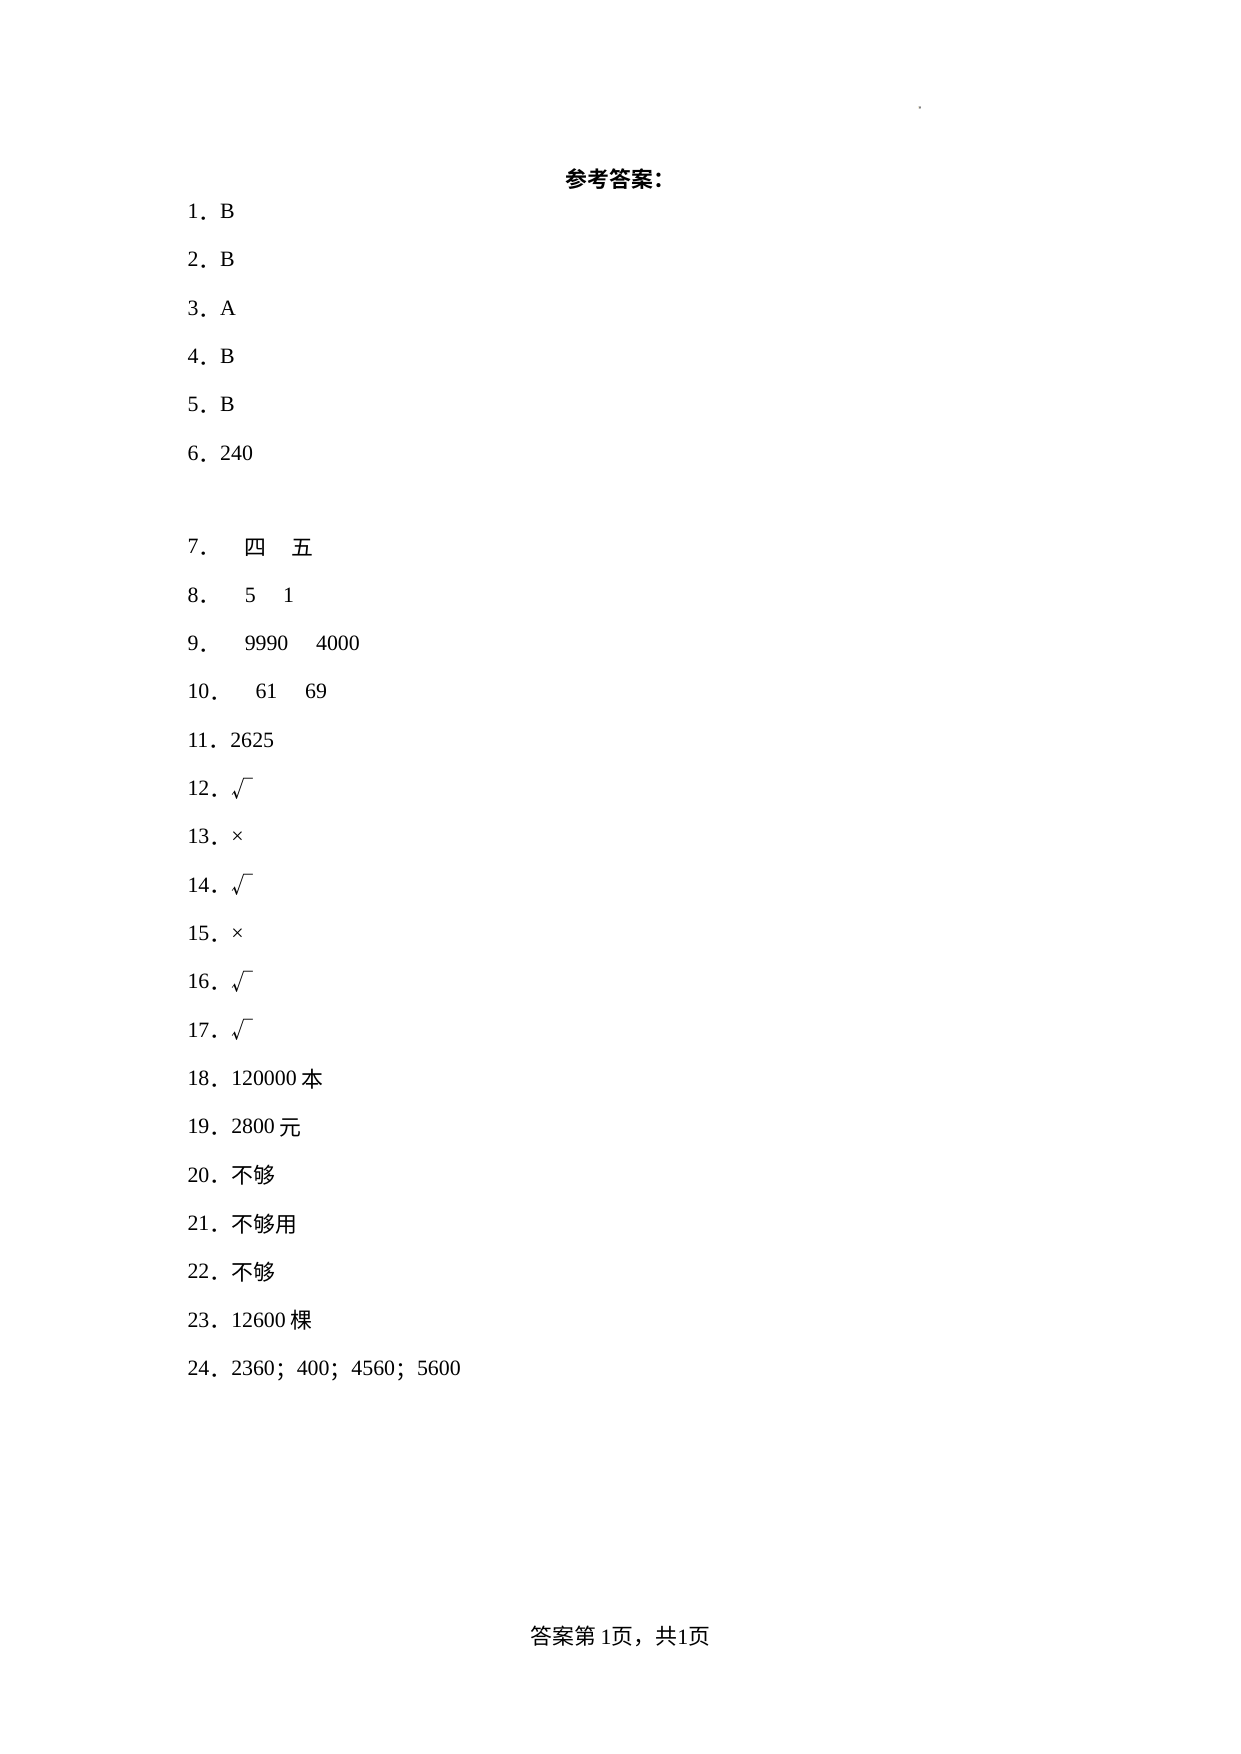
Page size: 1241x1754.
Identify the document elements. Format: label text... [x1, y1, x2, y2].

text 13．× [187, 819, 1053, 852]
text 18．120000本 [187, 1061, 1053, 1094]
text 12．√ [187, 771, 1053, 804]
text 11．2625 [187, 723, 1053, 755]
text 17．√ [187, 1013, 1053, 1045]
text 5．B [187, 388, 1053, 420]
text 6．240 [187, 436, 1053, 469]
text 23．12600棵 [187, 1303, 1053, 1335]
text 14．√ [187, 868, 1053, 900]
text 16．√ [187, 964, 1053, 997]
text 10． 61 69 [187, 674, 1053, 707]
text 8． 5 1 [187, 578, 1053, 610]
text 20．不够 [187, 1158, 1053, 1190]
text 1．B [187, 194, 1053, 227]
text 19．2800元 [187, 1109, 1053, 1142]
text 9． 9990 4000 [187, 626, 1053, 659]
text 参考答案： [187, 162, 1053, 194]
text 24．2360；400；4560；5600 [187, 1351, 1053, 1384]
text 15．× [187, 916, 1053, 949]
text 3．A [187, 291, 1053, 324]
text 7． 四 五 [187, 529, 1053, 562]
text 21．不够用 [187, 1206, 1053, 1239]
text 2．B [187, 243, 1053, 275]
text 22．不够 [187, 1254, 1053, 1287]
text 4．B [187, 339, 1053, 372]
